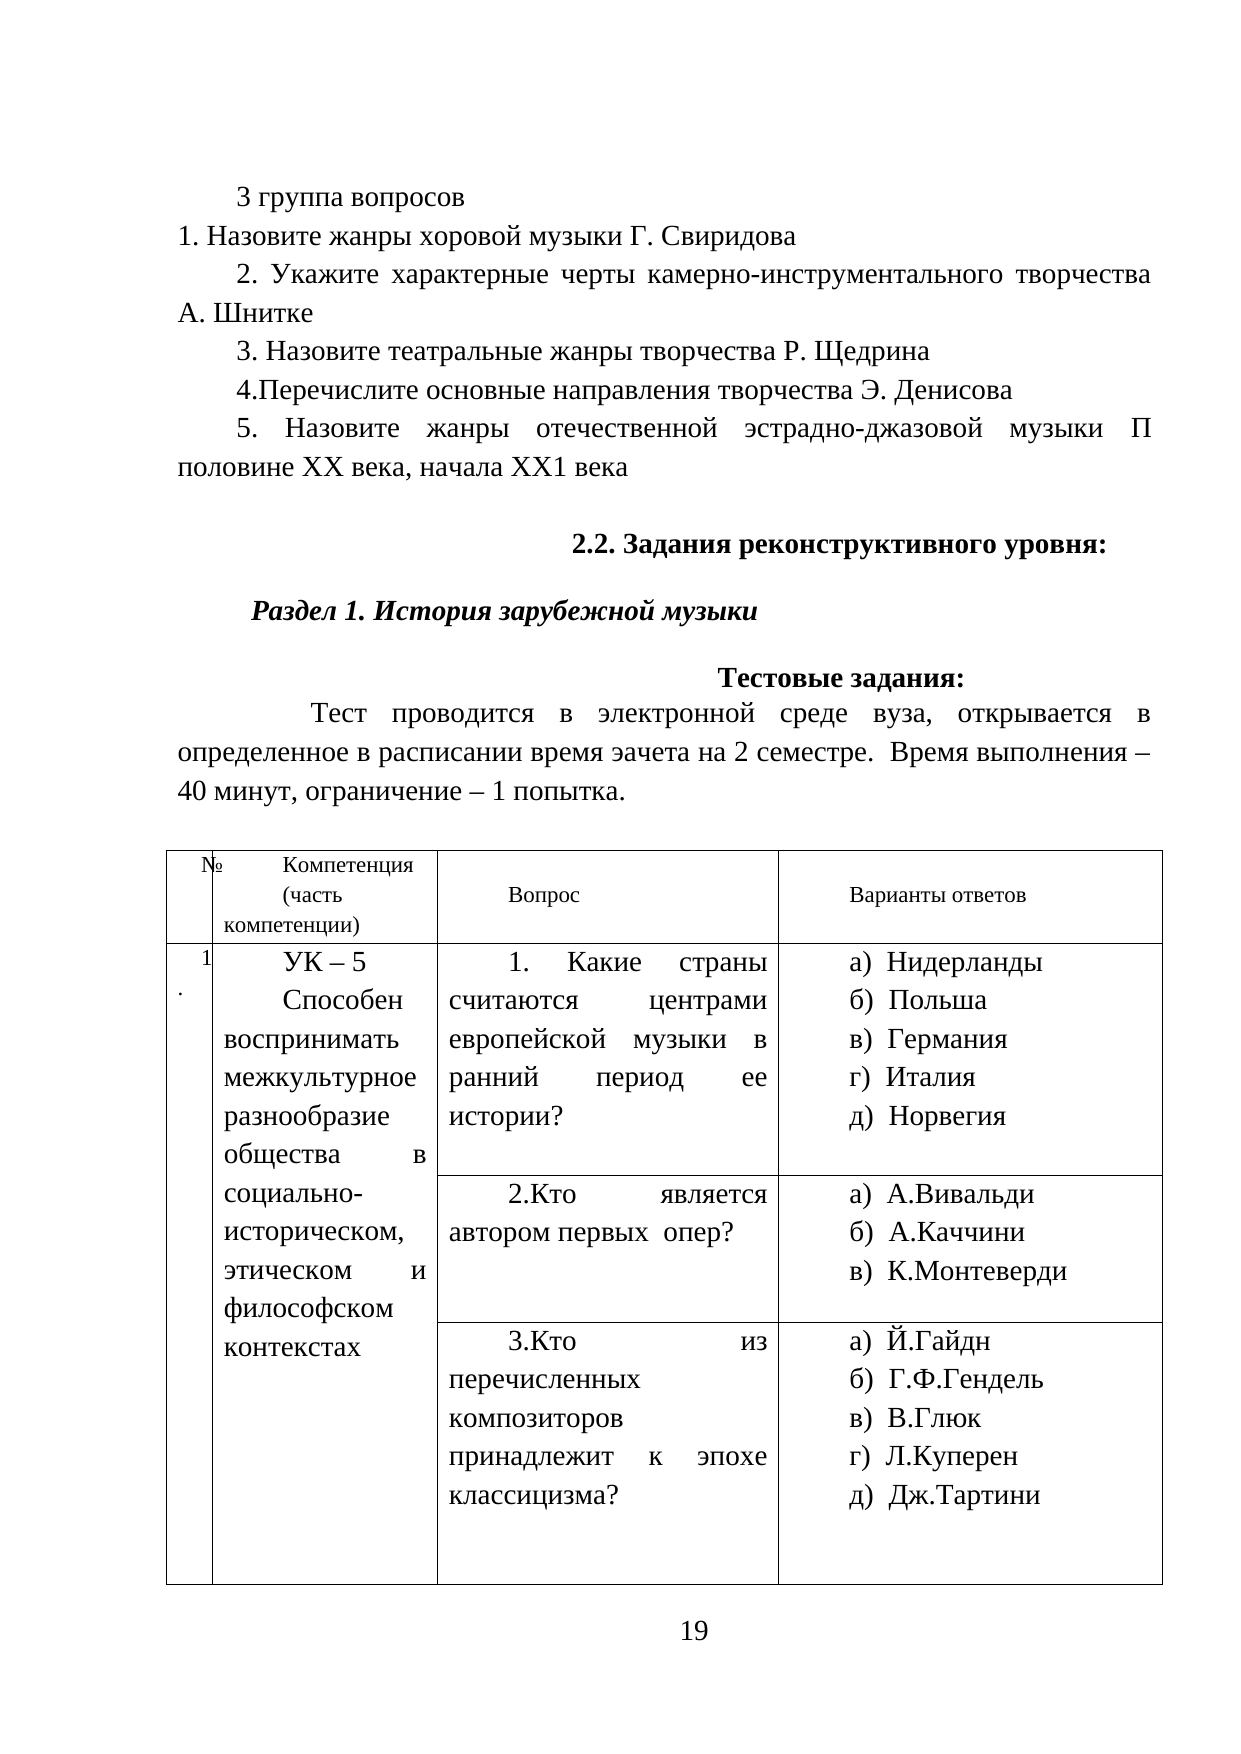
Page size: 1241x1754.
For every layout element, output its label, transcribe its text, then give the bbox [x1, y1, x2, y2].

text 5. Назовите жанры отечественной эстрадно-джазовой музыки П половине ХХ века, начала ХХ1 века [177, 411, 1152, 483]
text 2. Укажите характерные черты камерно-инструментального творчества А. Шнитке [177, 256, 1152, 328]
table_cell 1. Какие страны считаются центрами европейской музыки в ранний период ее истории? [438, 944, 778, 1175]
table_cell 3.Кто из перечисленных композиторов принадлежит к эпохе классицизма? [438, 1323, 778, 1584]
text 4.Перечислите основные направления творчества Э. Денисова [177, 372, 1152, 406]
table_cell а) Й.Гайдн б) Г.Ф.Гендель в) В.Глюк г) Л.Куперен д) Дж.Тартини [779, 1323, 1162, 1584]
table_cell а) А.Вивальди б) А.Каччини в) К.Монтеверди [779, 1176, 1162, 1322]
table_header № [167, 851, 212, 943]
table_cell а) Нидерланды б) Польша в) Германия г) Италия д) Норвегия [779, 944, 1162, 1175]
table_cell 2.Кто является автором первых опер? [438, 1176, 778, 1322]
text 2.2. Задания реконструктивного уровня: [177, 526, 1152, 560]
table_header Вопрос [438, 851, 778, 943]
table_header Компетенция (часть компетенции) [213, 851, 437, 943]
table_header Варианты ответов [779, 851, 1162, 943]
text 3. Назовите театральные жанры творчества Р. Щедрина [177, 333, 1152, 367]
text 3 группа вопросов [177, 179, 1152, 213]
table_cell 1. [167, 944, 212, 1584]
text 1. Назовите жанры хоровой музыки Г. Свиридова [177, 218, 1152, 251]
text Тест проводится в электронной среде вуза, открывается в определенное в расписании время эачета на 2 семестре. Время выполнения – 40 минут, ограничение – 1 попытка. [177, 696, 1152, 806]
text Раздел 1. История зарубежной музыки [177, 593, 1152, 627]
table_cell УК – 5 Способен воспринимать межкультурное разнообразие общества в социально-историческом, этическом и философском контекстах [213, 944, 437, 1584]
text Тестовые задания: [177, 660, 1152, 694]
